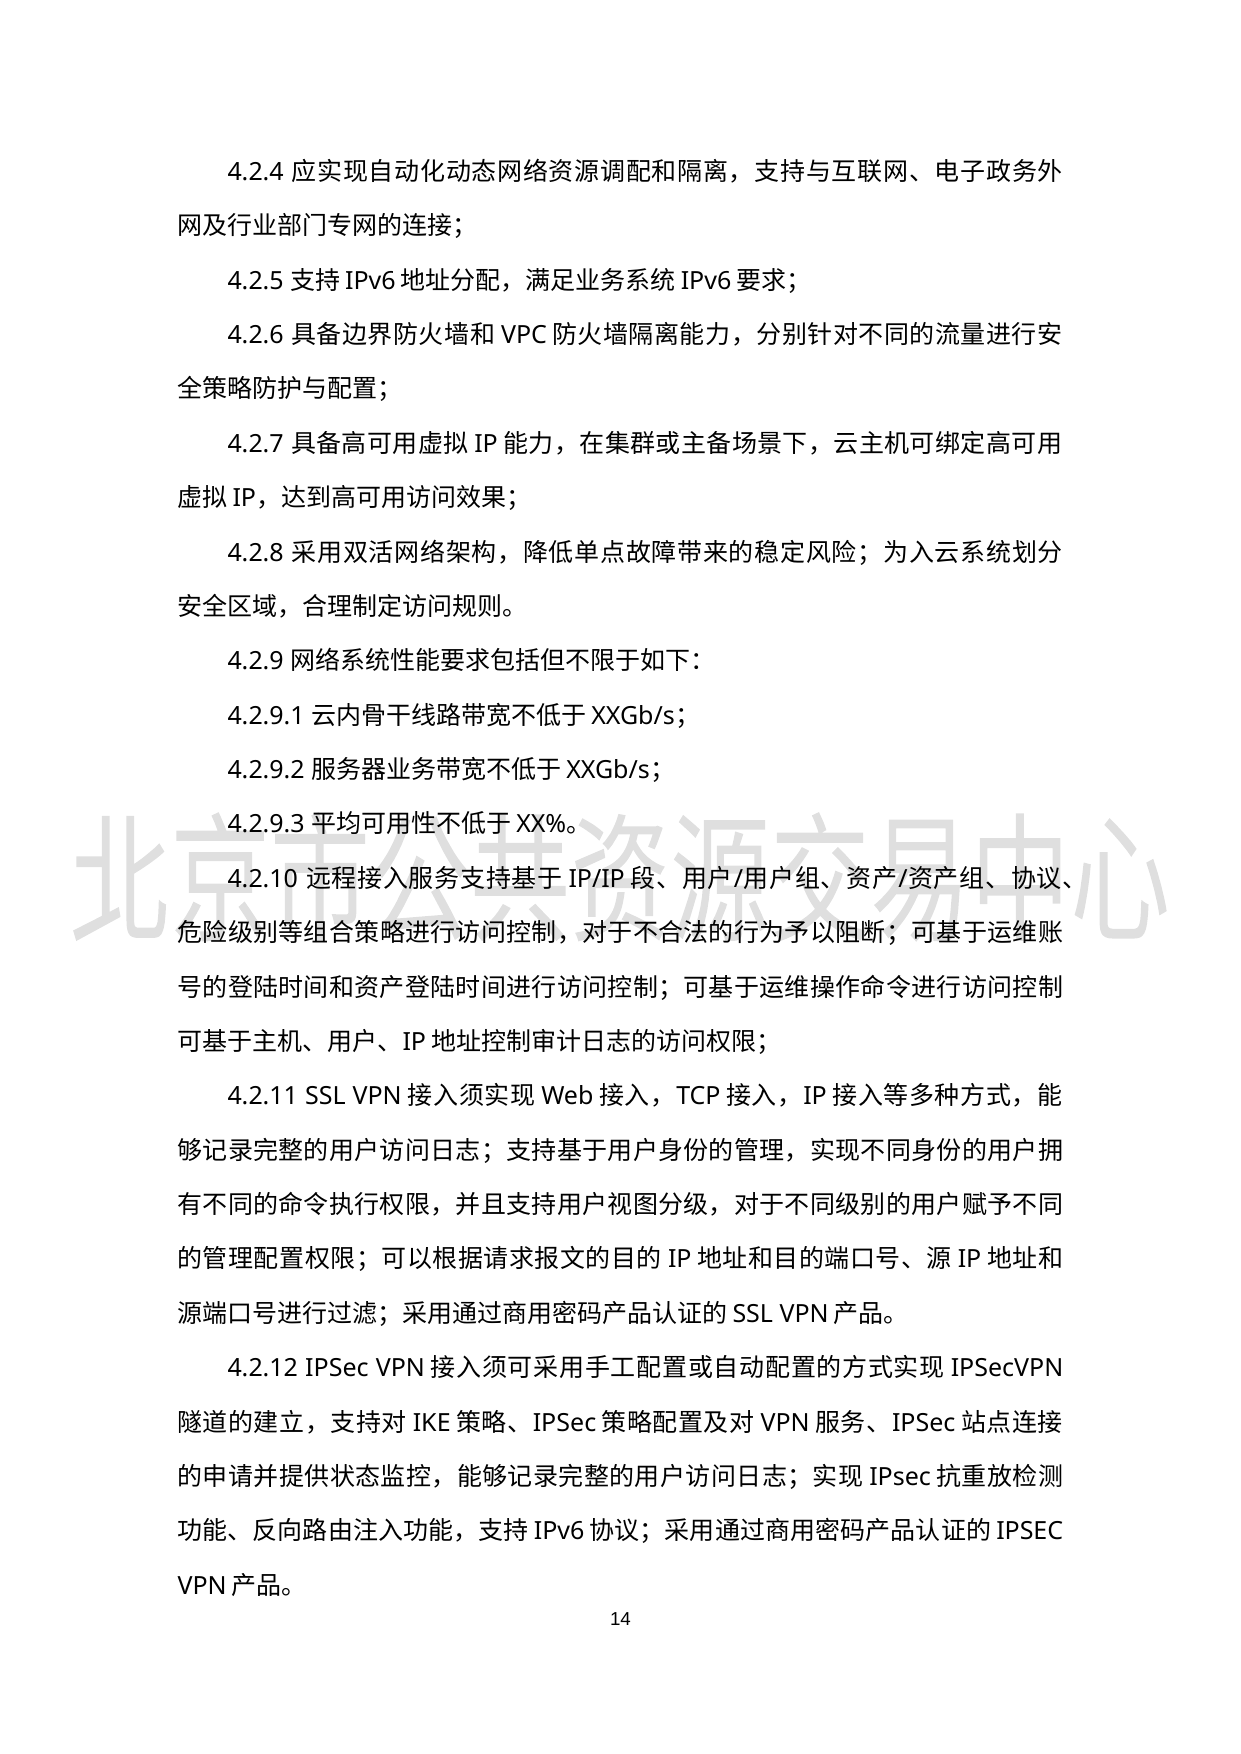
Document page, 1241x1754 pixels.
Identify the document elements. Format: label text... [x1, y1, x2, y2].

text 4.2.9.2 服务器业务带宽不低于XXGb/s； [177, 749, 1063, 786]
text 4.2.9.3 平均可用性不低于XX%。 [177, 804, 1063, 840]
text 4.2.6 具备边界防火墙和VPC防火墙隔离能力，分别针对不同的流量进行安全策略防护与配置； [177, 314, 1063, 405]
text 4.2.5 支持IPv6地址分配，满足业务系统IPv6要求； [177, 260, 1063, 296]
text 4.2.9 网络系统性能要求包括但不限于如下： [177, 641, 1063, 677]
text 4.2.10 远程接入服务支持基于IP/IP段、用户/用户组、资产/资产组、协议、危险级别等组合策略进行访问控制，对于不合法的行为予以阻断；可基于运维账号的登陆时间和资产登陆时间进行访问控制；可基于运维操作命令进行访问控制；可基于主机、用户、IP地址控制审计日志的访问权限； [177, 858, 1063, 1058]
text 4.2.11 SSL VPN接入须实现Web接入，TCP接入，IP接入等多种方式，能够记录完整的用户访问日志；支持基于用户身份的管理，实现不同身份的用户拥有不同的命令执行权限，并且支持用户视图分级，对于不同级别的用户赋予不同的管理配置权限；可以根据请求报文的目的IP地址和目的端口号、源IP地址和源端口号进行过滤；采用通过商用密码产品认证的SSL VPN产品。 [177, 1076, 1063, 1329]
text 4.2.12 IPSec VPN接入须可采用手工配置或自动配置的方式实现IPSecVPN隧道的建立，支持对IKE策略、IPSec策略配置及对VPN服务、IPSec站点连接的申请并提供状态监控，能够记录完整的用户访问日志；实现IPsec抗重放检测功能、反向路由注入功能，支持IPv6协议；采用通过商用密码产品认证的IPSEC VPN产品。 [177, 1348, 1063, 1601]
text 4.2.4 应实现自动化动态网络资源调配和隔离，支持与互联网、电子政务外网及行业部门专网的连接； [177, 151, 1063, 242]
text 4.2.9.1 云内骨干线路带宽不低于XXGb/s； [177, 695, 1063, 731]
text 4.2.8 采用双活网络架构，降低单点故障带来的稳定风险；为入云系统划分安全区域，合理制定访问规则。 [177, 532, 1063, 623]
text 4.2.7 具备高可用虚拟IP能力，在集群或主备场景下，云主机可绑定高可用虚拟IP，达到高可用访问效果； [177, 423, 1063, 514]
